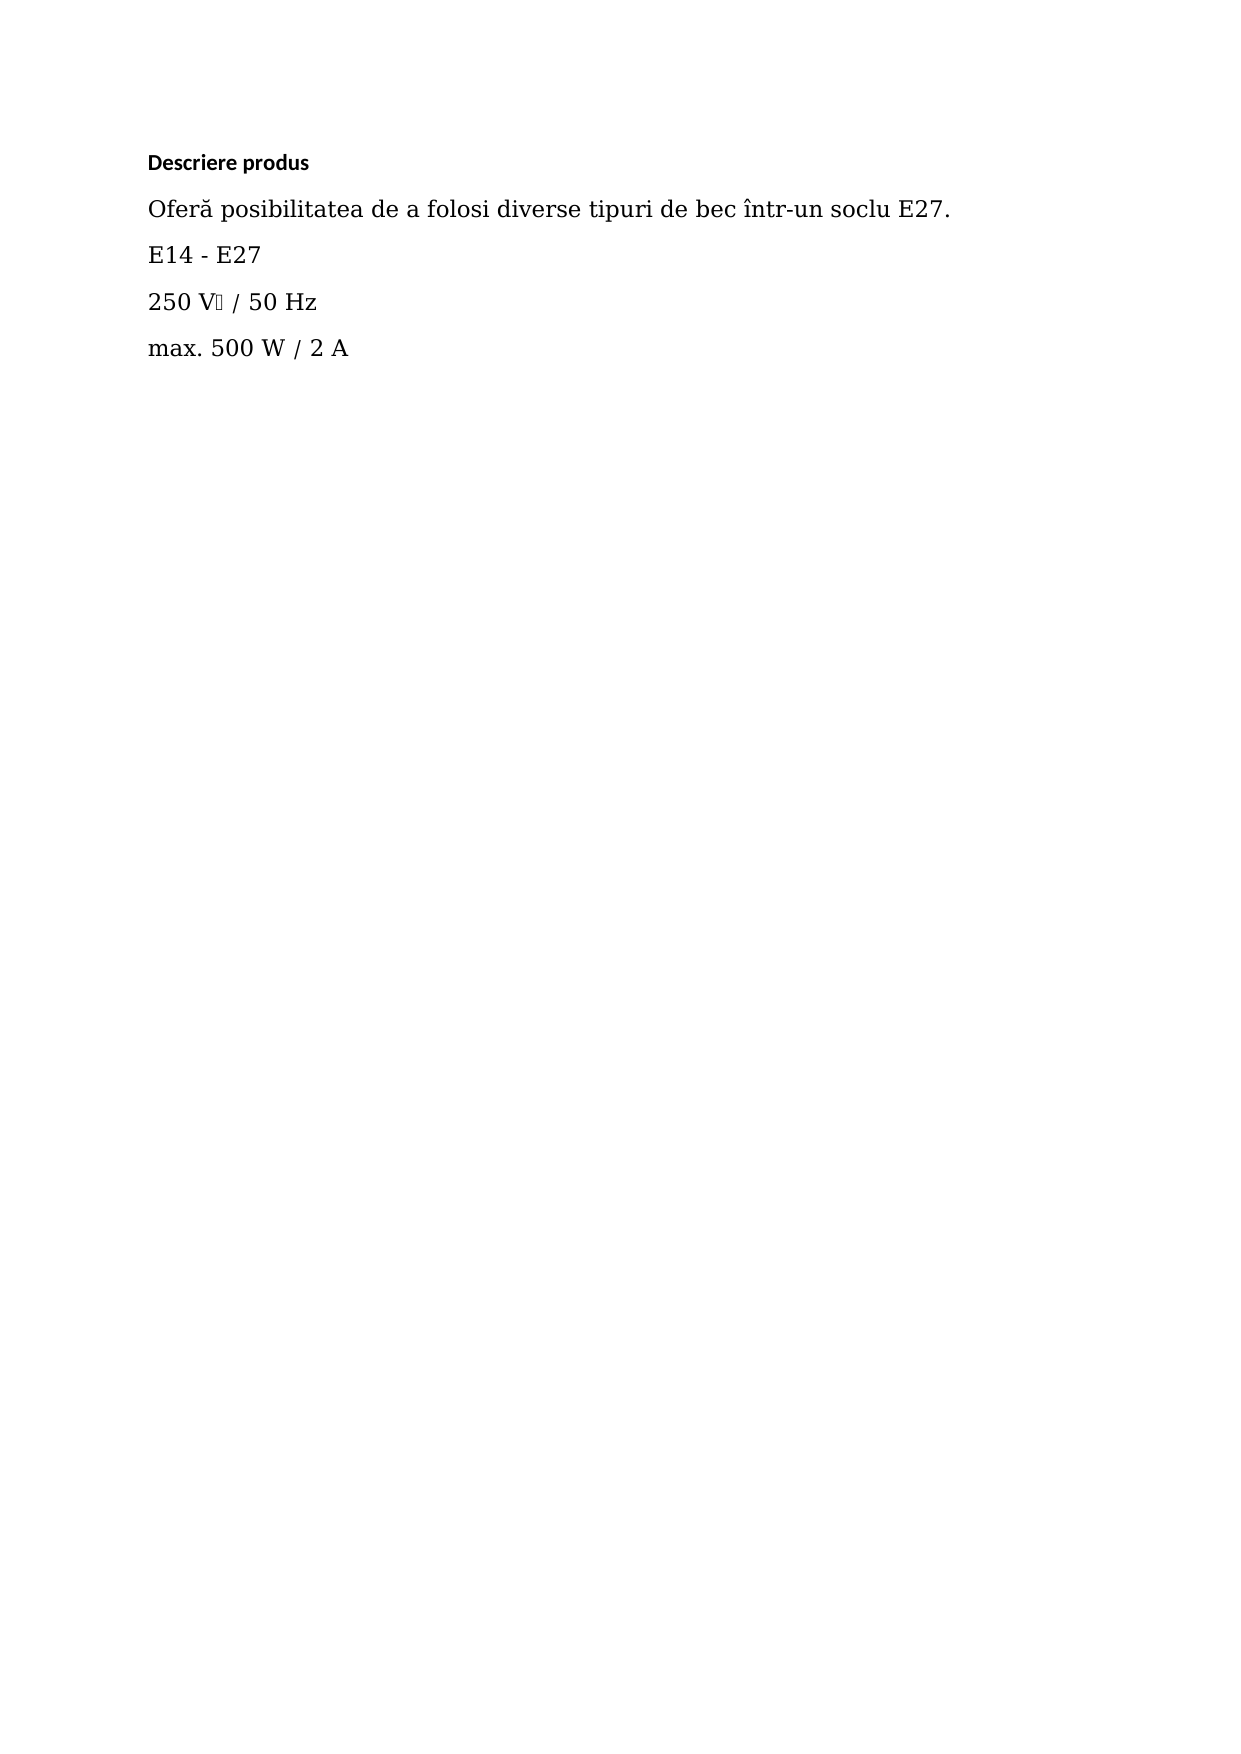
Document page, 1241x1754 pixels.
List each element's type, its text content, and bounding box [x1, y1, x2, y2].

text E14 - E27 [148, 241, 1093, 268]
text 250 V / 50 Hz [148, 287, 1093, 315]
text Oferă posibilitatea de a folosi diverse tipuri de bec într-un soclu E27. [148, 194, 1093, 222]
text Descriere produs [148, 148, 1093, 176]
text max. 500 W / 2 A [148, 333, 1093, 361]
